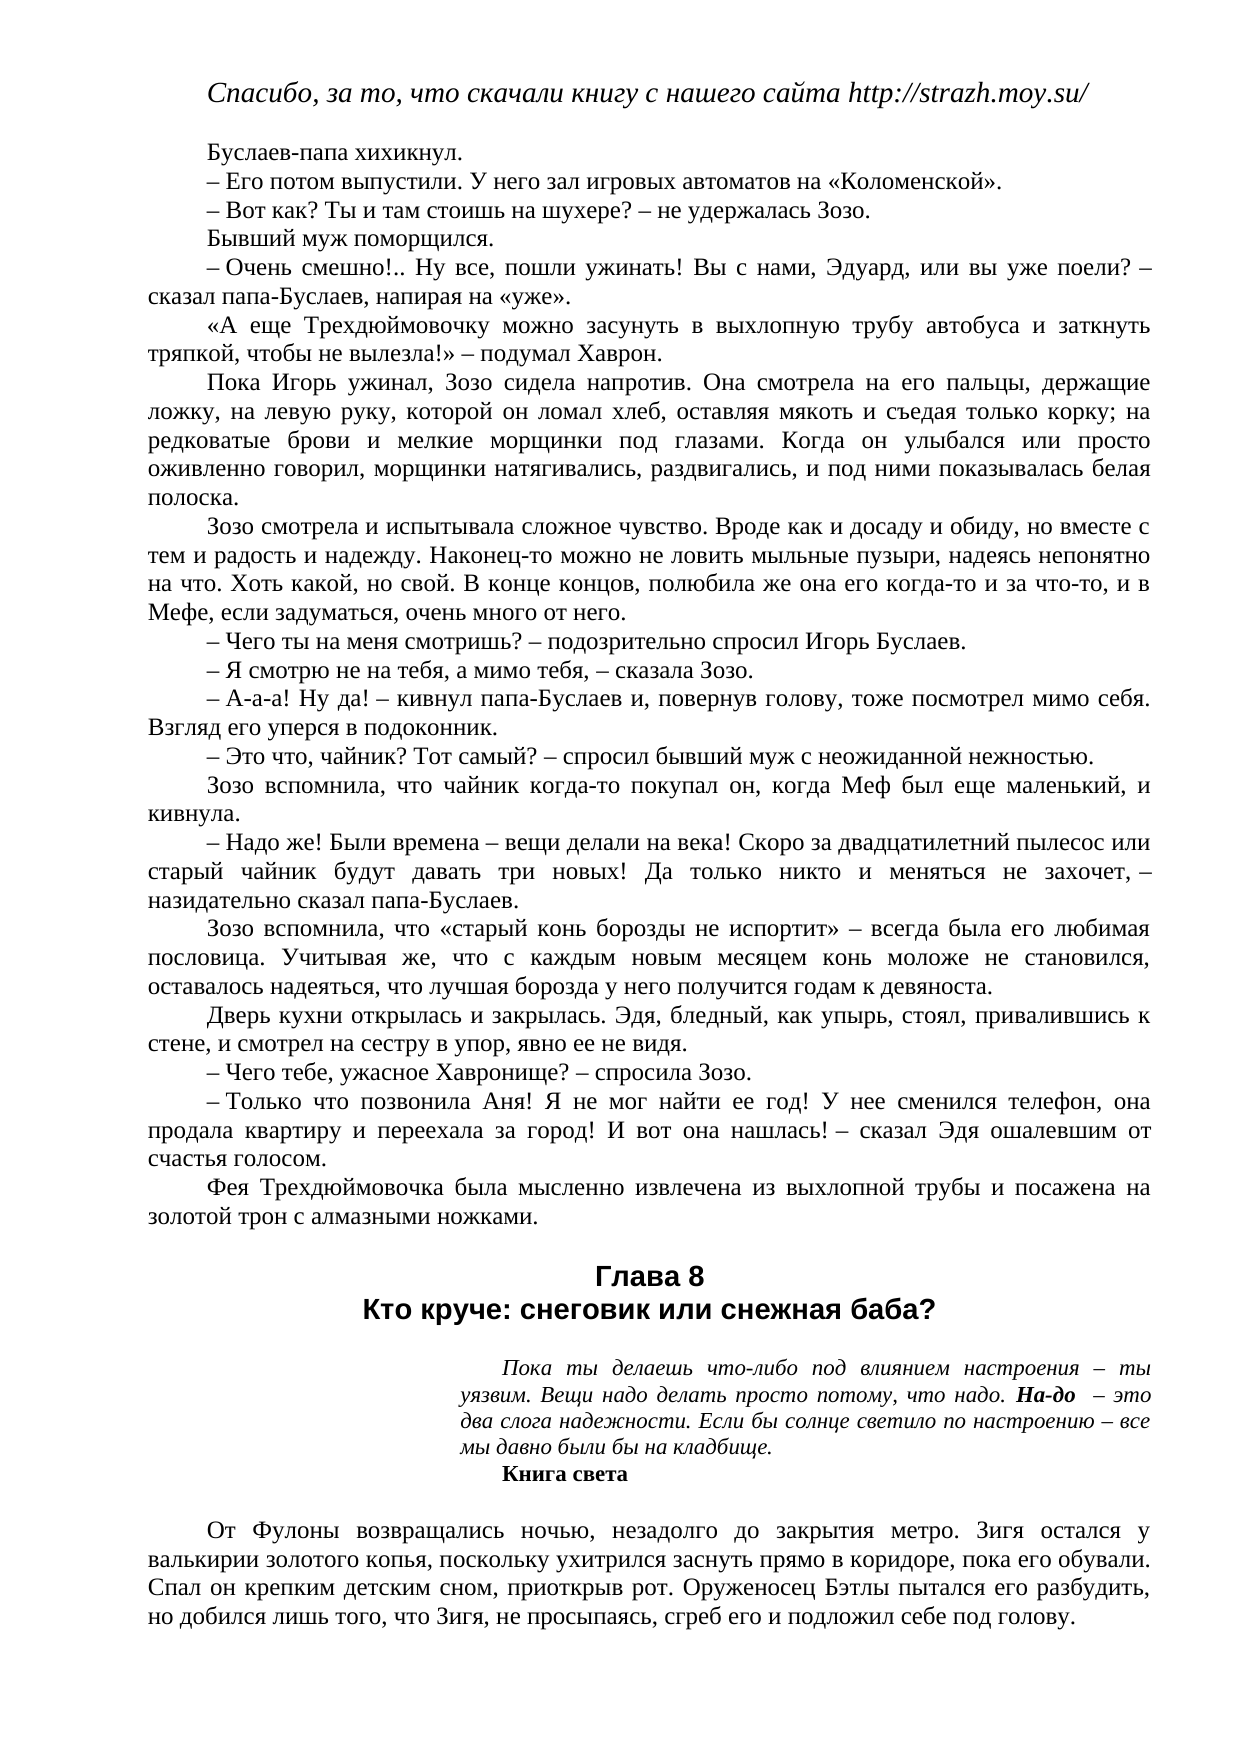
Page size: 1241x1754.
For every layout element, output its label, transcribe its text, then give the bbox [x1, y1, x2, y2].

text – А-а-а! Ну да! – кивнул папа-Буслаев и, повернув голову, тоже посмотрел мимо себя. Взгляд его уперся в подоконник. [148, 683, 1152, 741]
text Книга света [460, 1460, 1152, 1486]
text Бывший муж поморщился. [148, 223, 1152, 252]
text От Фулоны возвращались ночью, незадолго до закрытия метро. Зигя остался у валькирии золотого копья, поскольку ухитрился заснуть прямо в коридоре, пока его обували. Спал он крепким детским сном, приоткрыв рот. Оруженосец Бэтлы пытался его разбудить, но добился лишь того, что Зигя, не просыпаясь, сгреб его и подложил себе под голову. [148, 1515, 1152, 1630]
text – Очень смешно!.. Ну все, пошли ужинать! Вы с нами, Эдуард, или вы уже поели? – сказал папа-Буслаев, напирая на «уже». [148, 252, 1152, 310]
text Буслаев-папа хихикнул. [148, 137, 1152, 166]
text – Чего ты на меня смотришь? – подозрительно спросил Игорь Буслаев. [148, 626, 1152, 655]
text Зозо вспомнила, что чайник когда-то покупал он, когда Меф был еще маленький, и кивнула. [148, 770, 1152, 827]
text – Только что позвонила Аня! Я не мог найти ее год! У нее сменился телефон, она продала квартиру и переехала за город! И вот она нашлась! – сказал Эдя ошалевшим от счастья голосом. [148, 1086, 1152, 1172]
text – Это что, чайник? Тот самый? – спросил бывший муж с неожиданной нежностью. [148, 741, 1152, 770]
text – Я смотрю не на тебя, а мимо тебя, – сказала Зозо. [148, 655, 1152, 683]
subtitle Кто круче: снеговик или снежная баба? [148, 1292, 1152, 1326]
text – Вот как? Ты и там стоишь на шухере? – не удержалась Зозо. [148, 195, 1152, 223]
text Пока ты делаешь что-либо под влиянием настроения – ты уязвим. Вещи надо делать просто потому, что надо. На-до – это два слога надежности. Если бы солнце светило по настроению – все мы давно были бы на кладбище. [460, 1354, 1152, 1460]
text – Его потом выпустили. У него зал игровых автоматов на «Коломенской». [148, 166, 1152, 195]
subtitle Глава 8 [148, 1258, 1152, 1292]
text – Надо же! Были времена – вещи делали на века! Скоро за двадцатилетний пылесос или старый чайник будут давать три новых! Да только никто и меняться не захочет, – назидательно сказал папа-Буслаев. [148, 827, 1152, 913]
text Пока Игорь ужинал, Зозо сидела напротив. Она смотрела на его пальцы, держащие ложку, на левую руку, которой он ломал хлеб, оставляя мякоть и съедая только корку; на редковатые брови и мелкие морщинки под глазами. Когда он улыбался или просто оживленно говорил, морщинки натягивались, раздвигались, и под ними показывалась белая полоска. [148, 367, 1152, 511]
text Дверь кухни открылась и закрылась. Эдя, бледный, как упырь, стоял, привалившись к стене, и смотрел на сестру в упор, явно ее не видя. [148, 1000, 1152, 1057]
text Зозо вспомнила, что «старый конь борозды не испортит» – всегда была его любимая пословица. Учитывая же, что с каждым новым месяцем конь моложе не становился, оставалось надеяться, что лучшая борозда у него получится годам к девяноста. [148, 913, 1152, 1000]
text Зозо смотрела и испытывала сложное чувство. Вроде как и досаду и обиду, но вместе с тем и радость и надежду. Наконец-то можно не ловить мыльные пузыри, надеясь непонятно на что. Хоть какой, но свой. В конце концов, полюбила же она его когда-то и за что-то, и в Мефе, если задуматься, очень много от него. [148, 511, 1152, 626]
text Фея Трехдюймовочка была мысленно извлечена из выхлопной трубы и посажена на золотой трон с алмазными ножками. [148, 1172, 1152, 1230]
text «А еще Трехдюймовочку можно засунуть в выхлопную трубу автобуса и заткнуть тряпкой, чтобы не вылезла!» – подумал Хаврон. [148, 310, 1152, 367]
text – Чего тебе, ужасное Хавронище? – спросила Зозо. [148, 1057, 1152, 1086]
